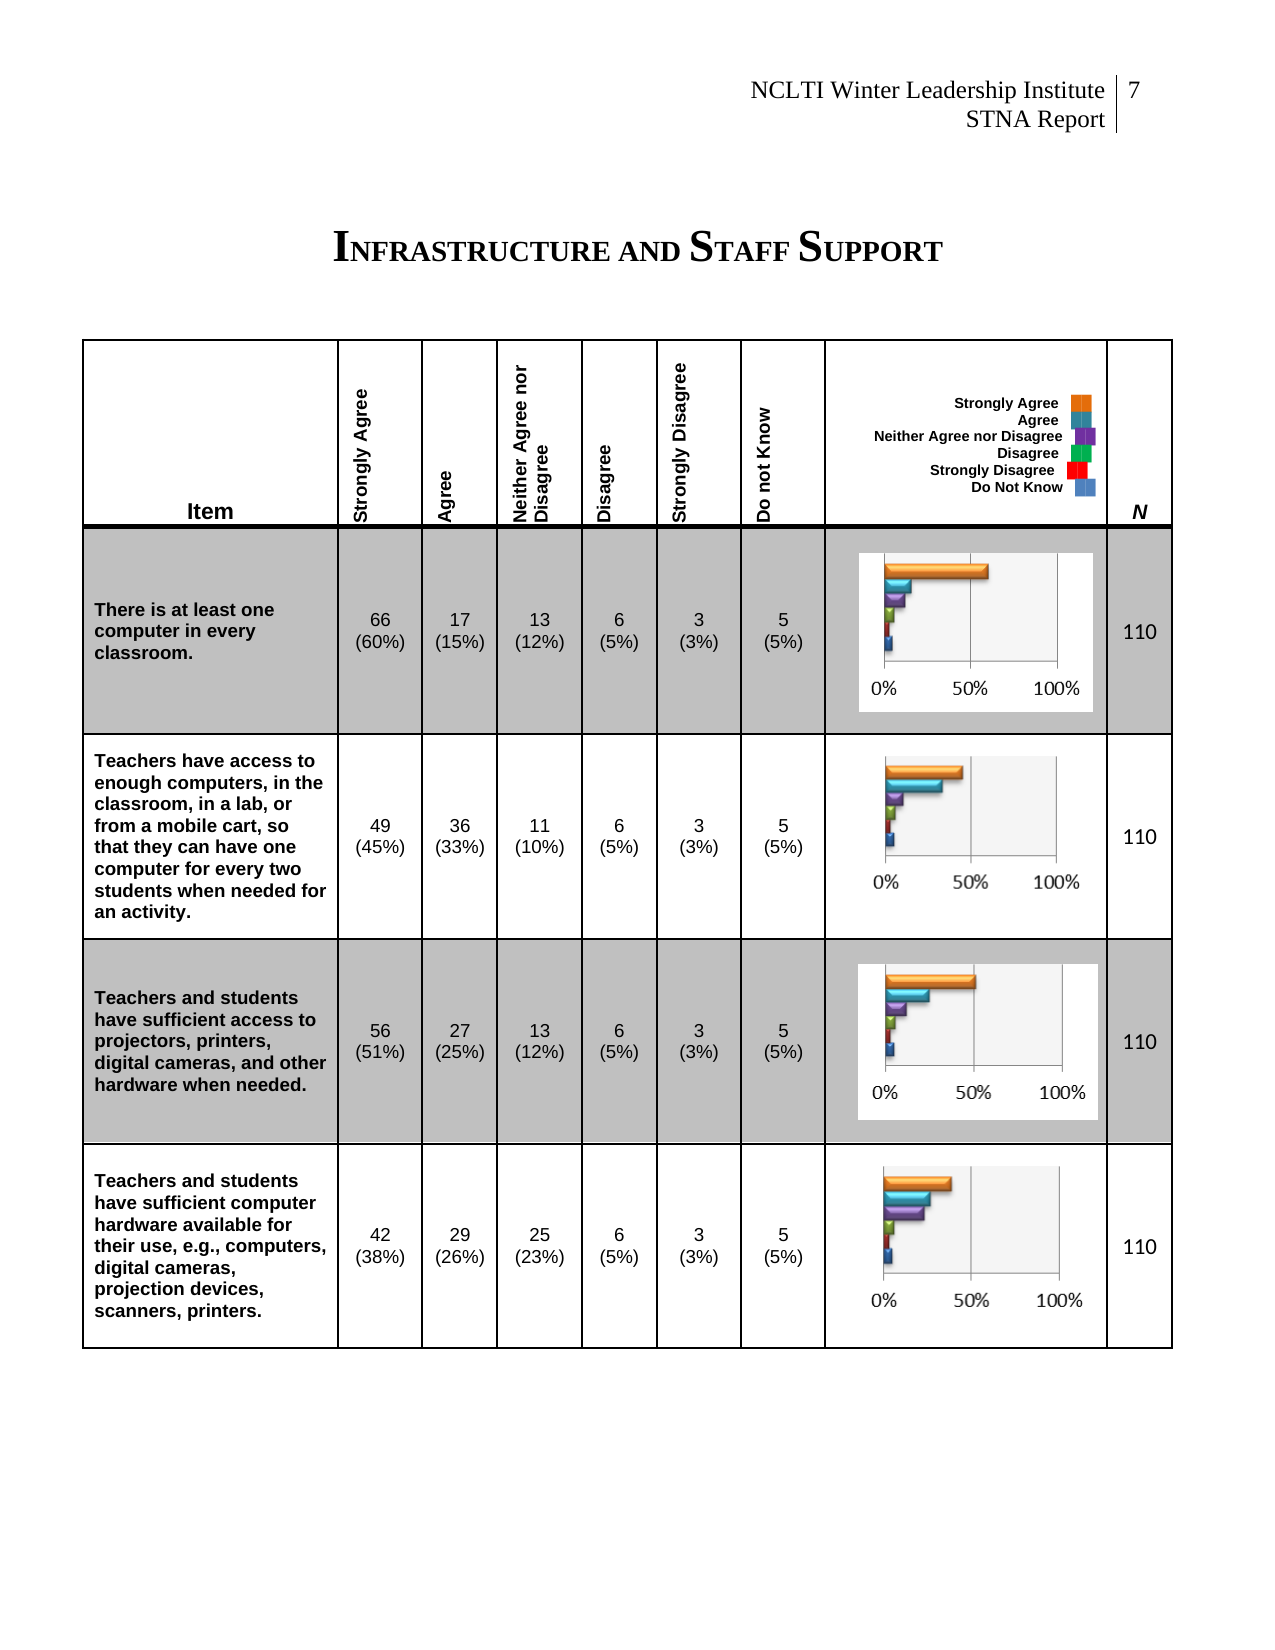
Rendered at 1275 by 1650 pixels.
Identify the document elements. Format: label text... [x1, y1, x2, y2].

table_cell 5 (5%) [742, 735, 824, 938]
table_cell [826, 1145, 1106, 1347]
table_header Strongly Agree ██ Agree ██ Neither Agree nor Disagree ██ Disagree ██ Strongly Disagree ██ Do Not Know ██ [826, 341, 1106, 524]
table_cell 3 (3%) [658, 1145, 740, 1347]
table_cell 5 (5%) [742, 1145, 824, 1347]
table_cell 110 [1108, 529, 1171, 733]
table_header Strongly Disagree [658, 341, 740, 524]
table_cell 5 (5%) [742, 529, 824, 733]
table_cell 6 (5%) [583, 1145, 656, 1347]
table_cell [826, 940, 1106, 1142]
table_cell 56 (51%) [339, 940, 421, 1142]
table_cell Teachers have access to enough computers, in the classroom, in a lab, or from a mobile cart, so that they can have one computer for every two students when needed for an activity. [84, 735, 337, 938]
table_cell 36 (33%) [423, 735, 496, 938]
table_cell Teachers and students have sufficient computer hardware available for their use, e.g., computers, digital cameras, projection devices, scanners, printers. [84, 1145, 337, 1347]
table_cell 27 (25%) [423, 940, 496, 1142]
table_cell [826, 529, 1106, 733]
picture [858, 964, 1098, 1121]
table_cell 3 (3%) [658, 529, 740, 733]
table_header Neither Agree nor Disagree [498, 341, 581, 524]
table_cell 49 (45%) [339, 735, 421, 938]
picture [860, 756, 1092, 917]
table_header Do not Know [742, 341, 824, 524]
table_cell 6 (5%) [583, 529, 656, 733]
picture [858, 553, 1093, 712]
table_cell 11 (10%) [498, 735, 581, 938]
table_cell 66 (60%) [339, 529, 421, 733]
table_cell 42 (38%) [339, 1145, 421, 1347]
table_cell 5 (5%) [742, 940, 824, 1142]
text INFRASTRUCTURE AND STAFF SUPPORT [150, 219, 1125, 271]
table_cell [826, 735, 1106, 938]
table_cell 6 (5%) [583, 735, 656, 938]
table_header Agree [423, 341, 496, 524]
table_cell 13 (12%) [498, 940, 581, 1142]
table_cell 3 (3%) [658, 940, 740, 1142]
table_header Disagree [583, 341, 656, 524]
table_cell 110 [1108, 1145, 1171, 1347]
table_cell 25 (23%) [498, 1145, 581, 1347]
picture [858, 1166, 1095, 1323]
table_cell 110 [1108, 735, 1171, 938]
table_header N [1108, 341, 1171, 524]
table_cell 13 (12%) [498, 529, 581, 733]
table_cell 17 (15%) [423, 529, 496, 733]
table_header Item [84, 341, 337, 524]
table_cell 29 (26%) [423, 1145, 496, 1347]
table_cell 110 [1108, 940, 1171, 1142]
table_cell 6 (5%) [583, 940, 656, 1142]
table_header Strongly Agree [339, 341, 421, 524]
table_cell 3 (3%) [658, 735, 740, 938]
table_cell There is at least one computer in every classroom. [84, 529, 337, 733]
table_cell Teachers and students have sufficient access to projectors, printers, digital cameras, and other hardware when needed. [84, 940, 337, 1142]
